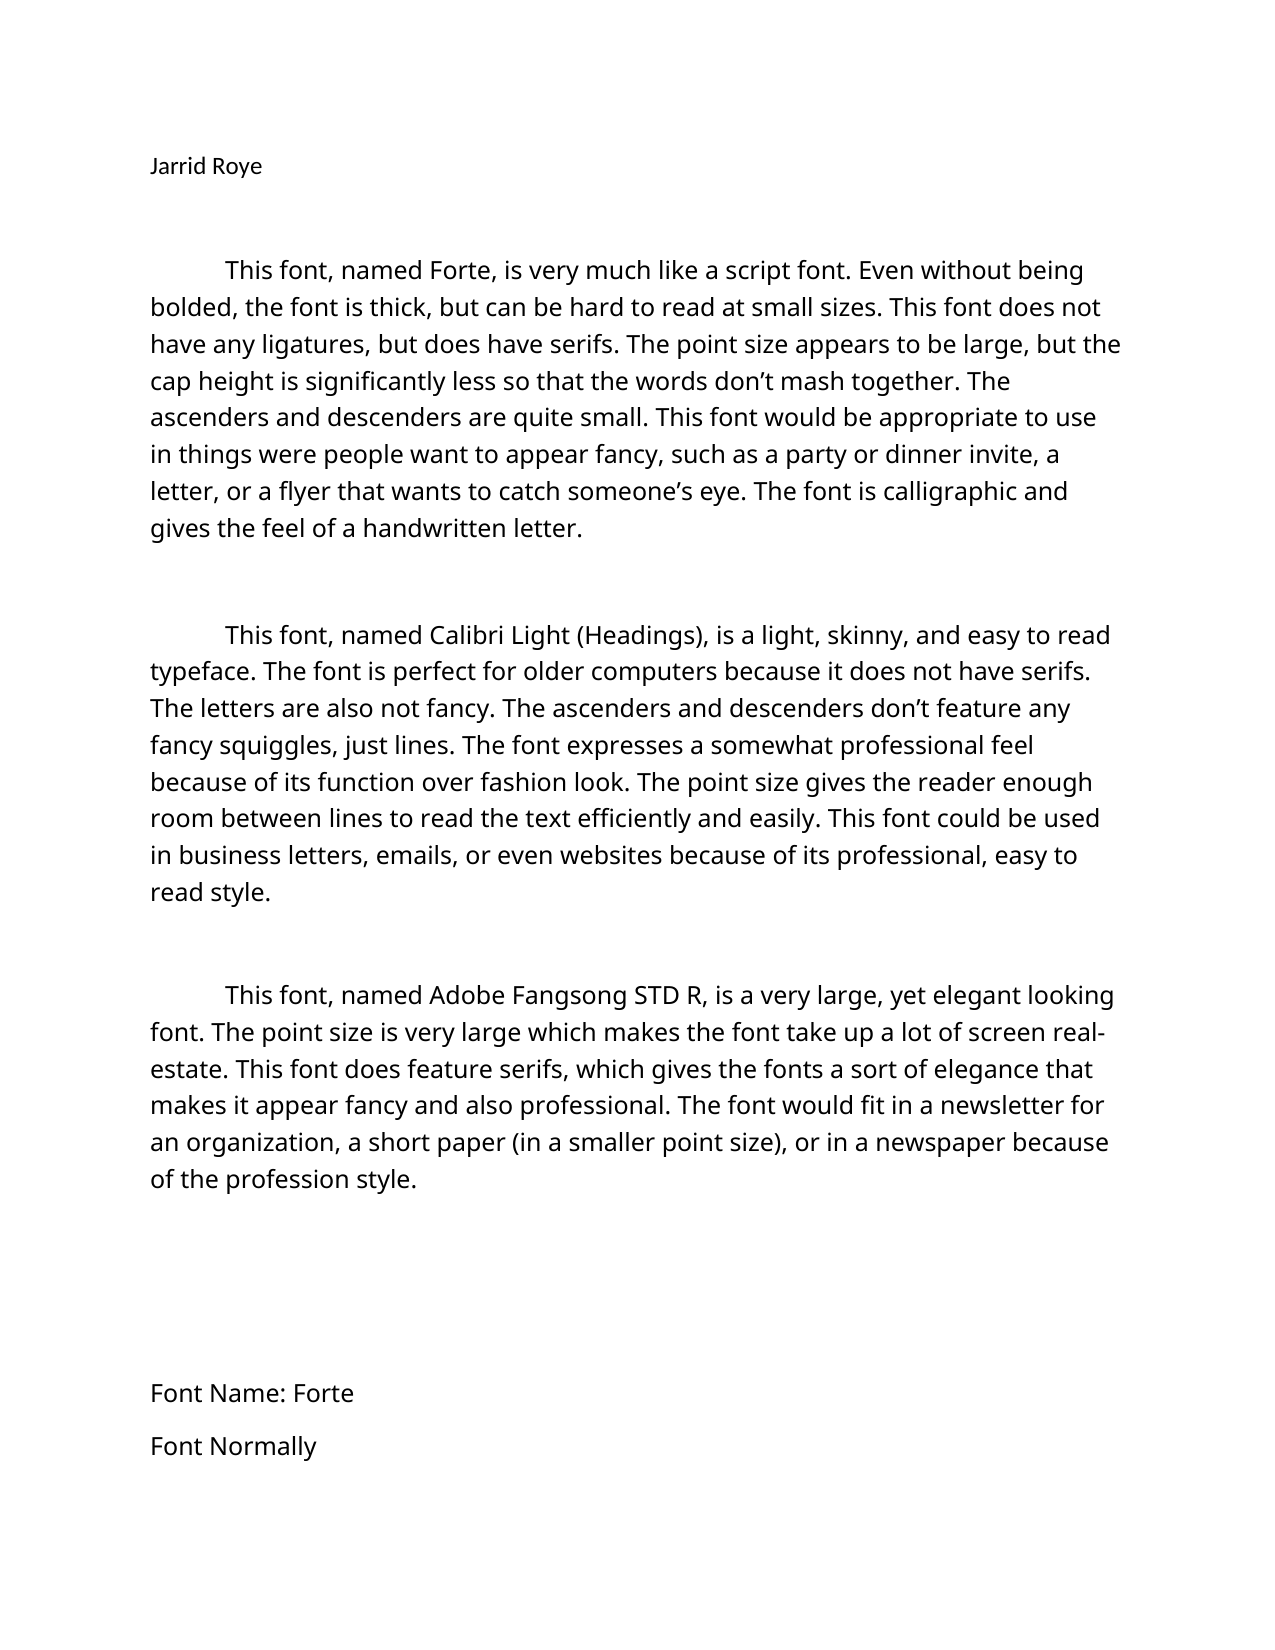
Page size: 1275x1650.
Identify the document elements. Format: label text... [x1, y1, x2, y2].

text This font, named Adobe Fangsong STD R, is a very large, yet elegant looking font. The point size is very large which makes the font take up a lot of screen real-estate. This font does feature serifs, which gives the fonts a sort of elegance that makes it appear fancy and also professional. The font would fit in a newsletter for an organization, a short paper (in a smaller point size), or in a newspaper because of the profession style. [150, 978, 1125, 1196]
text This font, named Calibri Light (Headings), is a light, skinny, and easy to read typeface. The font is perfect for older computers because it does not have serifs. The letters are also not fancy. The ascenders and descenders don’t feature any fancy squiggles, just lines. The font expresses a somewhat professional feel because of its function over fashion look. The point size gives the reader enough room between lines to read the text efficiently and easily. This font could be used in business letters, emails, or even websites because of its professional, easy to read style. [150, 617, 1125, 909]
text Jarrid Roye [150, 150, 1125, 181]
text Font Normally [150, 1429, 1125, 1463]
text This font, named Forte, is very much like a script font. Even without being bolded, the font is thick, but can be hard to read at small sizes. This font does not have any ligatures, but does have serifs. The point size appears to be large, but the cap height is significantly less so that the words don’t mash together. The ascenders and descenders are quite small. This font would be appropriate to use in things were people want to appear fancy, such as a party or dinner invite, a letter, or a flyer that wants to catch someone’s eye. The font is calligraphic and gives the feel of a handwritten letter. [150, 253, 1125, 544]
text Font Name: Forte [150, 1375, 1125, 1409]
